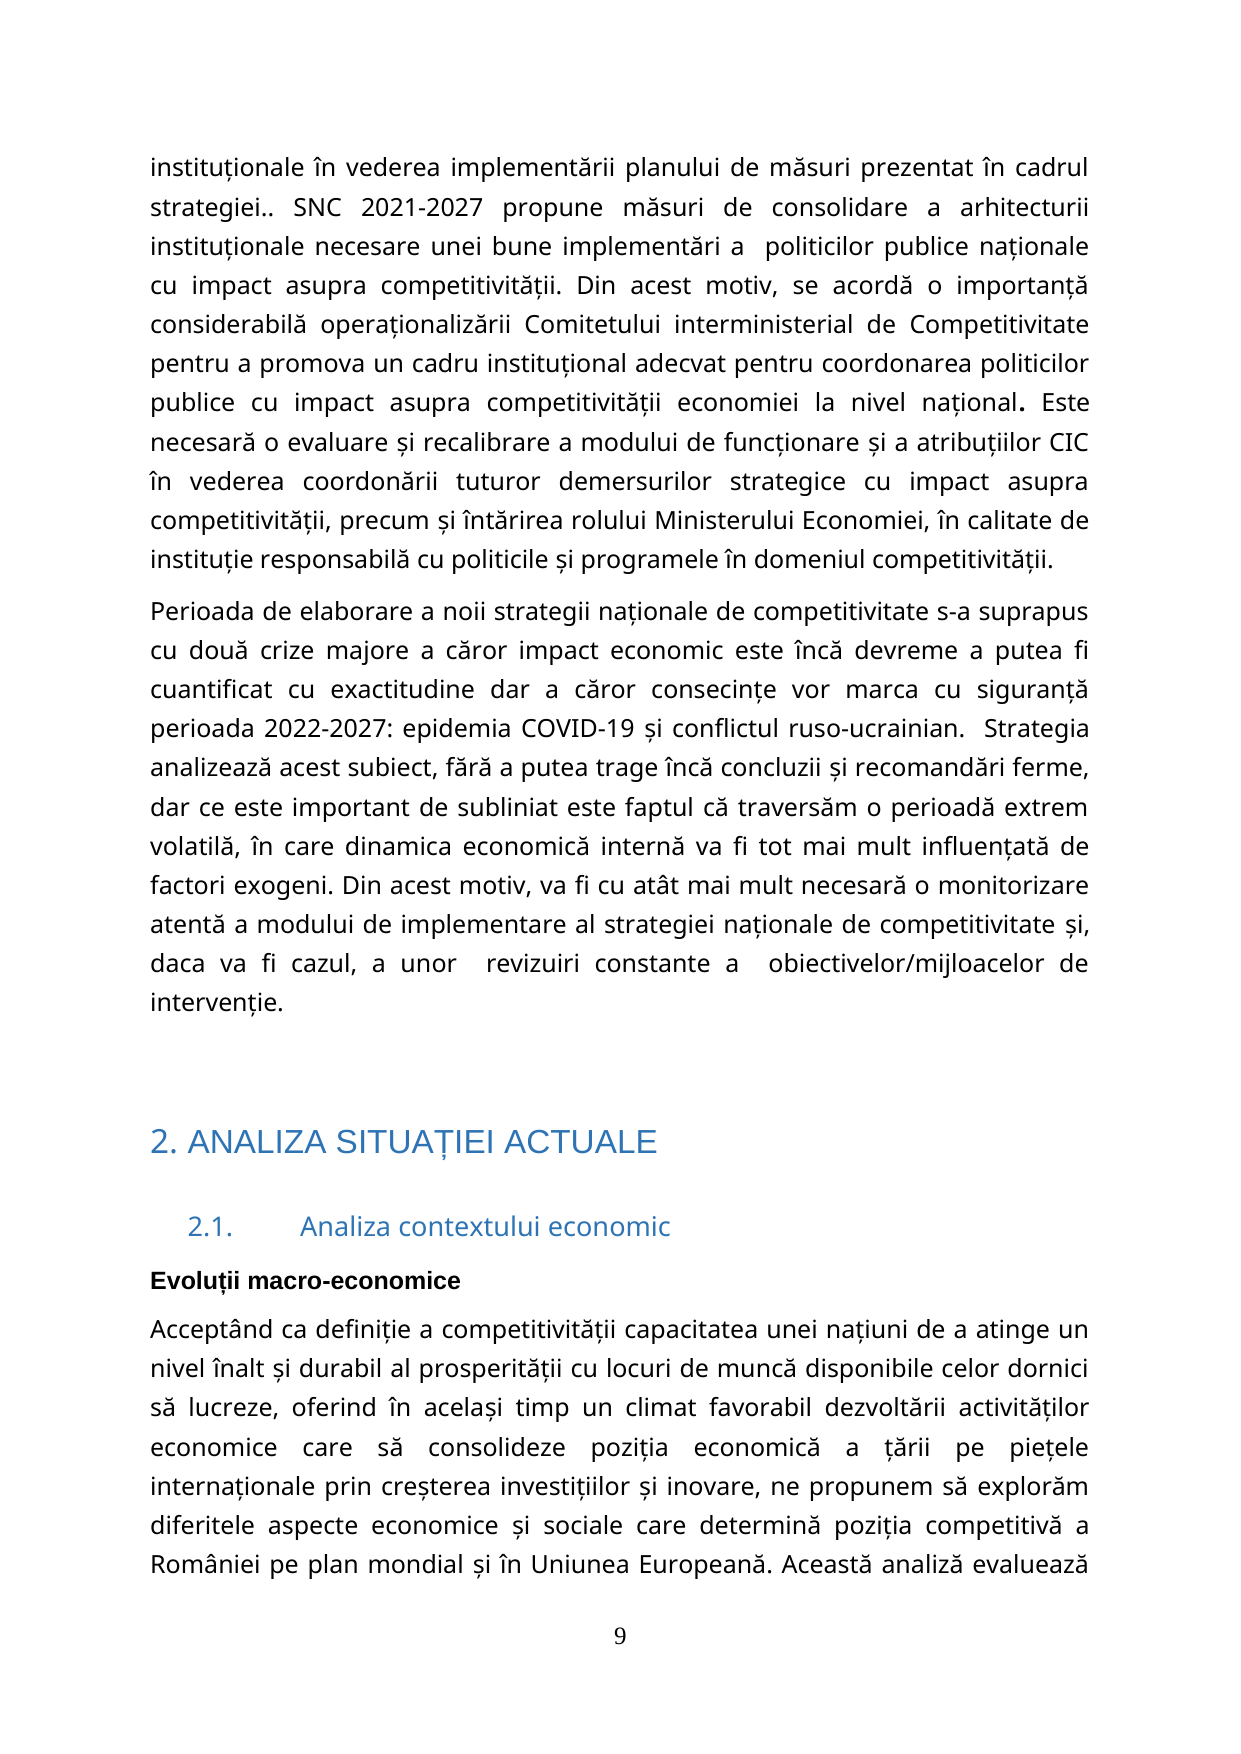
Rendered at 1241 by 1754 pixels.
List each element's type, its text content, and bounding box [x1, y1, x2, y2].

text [150, 1312, 1090, 1581]
text Perioada de elaborare a noii strategii naționale de competitivitate s-a suprapus cu două crize majore a căror impact economic este încă devreme a putea fi cuantificat cu exactitudine dar a căror consecințe vor marca cu siguranță perioada 2022-2027: epidemia COVID-19 și conflictul ruso-ucrainian. Strategia analizează acest subiect, fără a putea trage încă concluzii și recomandări ferme, dar ce este important de subliniat este faptul că traversăm o perioadă extrem volatilă, în care dinamica economică internă va fi tot mai mult influențată de factori exogeni. Din acest motiv, va fi cu atât mai mult necesară o monitorizare atentă a modului de implementare al strategiei naționale de competitivitate și, daca va fi cazul, a unor revizuiri constante a obiectivelor/mijloacelor de intervenție. [150, 593, 1090, 1019]
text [150, 150, 1090, 576]
subtitle Analiza contextului economic [187, 1207, 1090, 1244]
